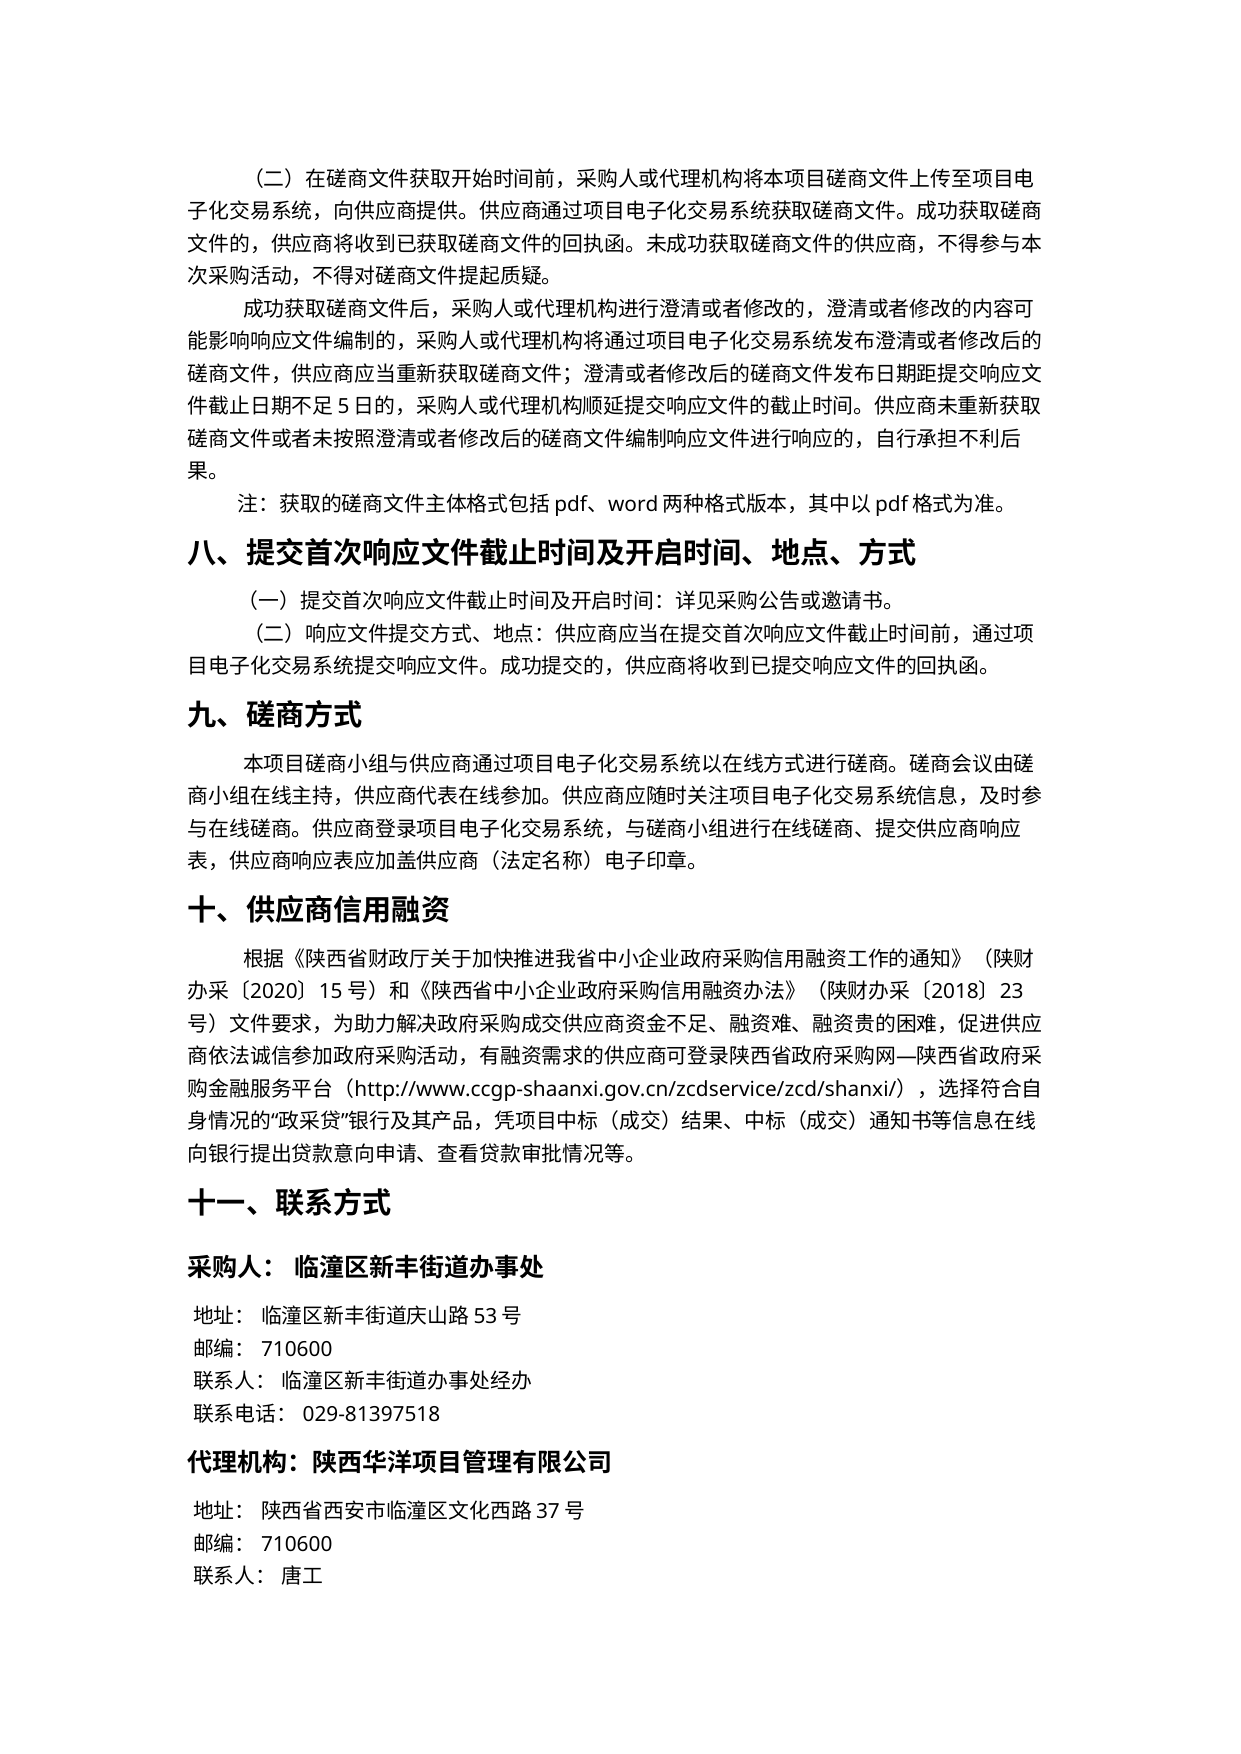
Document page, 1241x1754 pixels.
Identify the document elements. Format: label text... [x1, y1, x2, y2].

text 八、提交首次响应文件截止时间及开启时间、地点、方式 [187, 519, 1053, 584]
text 邮编： 710600 [187, 1332, 1053, 1364]
text 九、磋商方式 [187, 682, 1053, 747]
text 联系人： 唐工 [187, 1559, 1053, 1592]
text 十、供应商信用融资 [187, 877, 1053, 942]
text 十一、联系方式 [187, 1169, 1053, 1234]
text 地址： 陕西省西安市临潼区文化西路37号 [187, 1494, 1053, 1527]
text 本项目磋商小组与供应商通过项目电子化交易系统以在线方式进行磋商。磋商会议由磋商小组在线主持，供应商代表在线参加。供应商应随时关注项目电子化交易系统信息，及时参与在线磋商。供应商登录项目电子化交易系统，与磋商小组进行在线磋商、提交供应商响应表，供应商响应表应加盖供应商（法定名称）电子印章。 [187, 747, 1053, 877]
text 根据《陕西省财政厅关于加快推进我省中小企业政府采购信用融资工作的通知》（陕财办采〔2020〕15 号）和《陕西省中小企业政府采购信用融资办法》（陕财办采〔2018〕23 号）文件要求，为助力解决政府采购成交供应商资金不足、融资难、融资贵的困难，促进供应商依法诚信参加政府采购活动，有融资需求的供应商可登录陕西省政府采购网—陕西省政府采购金融服务平台（http://www.ccgp-shaanxi.gov.cn/zcdservice/zcd/shanxi/），选择符合自身情况的“政采贷”银行及其产品，凭项目中标（成交）结果、中标（成交）通知书等信息在线向银行提出贷款意向申请、查看贷款审批情况等。 [187, 942, 1053, 1169]
text 代理机构：陕西华洋项目管理有限公司 [187, 1429, 1053, 1494]
text 联系电话： 029-81397518 [187, 1397, 1053, 1429]
text 地址： 临潼区新丰街道庆山路53号 [187, 1299, 1053, 1332]
text （一）提交首次响应文件截止时间及开启时间：详见采购公告或邀请书。 [187, 584, 1053, 617]
text 联系人： 临潼区新丰街道办事处经办 [187, 1364, 1053, 1397]
text 邮编： 710600 [187, 1527, 1053, 1559]
text 成功获取磋商文件后，采购人或代理机构进行澄清或者修改的，澄清或者修改的内容可能影响响应文件编制的，采购人或代理机构将通过项目电子化交易系统发布澄清或者修改后的磋商文件，供应商应当重新获取磋商文件；澄清或者修改后的磋商文件发布日期距提交响应文件截止日期不足5日的，采购人或代理机构顺延提交响应文件的截止时间。供应商未重新获取磋商文件或者未按照澄清或者修改后的磋商文件编制响应文件进行响应的，自行承担不利后果。 [187, 292, 1053, 487]
text 注：获取的磋商文件主体格式包括pdf、word两种格式版本，其中以pdf格式为准。 [187, 487, 1053, 519]
text （二）在磋商文件获取开始时间前，采购人或代理机构将本项目磋商文件上传至项目电子化交易系统，向供应商提供。供应商通过项目电子化交易系统获取磋商文件。成功获取磋商文件的，供应商将收到已获取磋商文件的回执函。未成功获取磋商文件的供应商，不得参与本次采购活动，不得对磋商文件提起质疑。 [187, 162, 1053, 292]
text 采购人： 临潼区新丰街道办事处 [187, 1234, 1053, 1299]
text （二）响应文件提交方式、地点：供应商应当在提交首次响应文件截止时间前，通过项目电子化交易系统提交响应文件。成功提交的，供应商将收到已提交响应文件的回执函。 [187, 617, 1053, 682]
